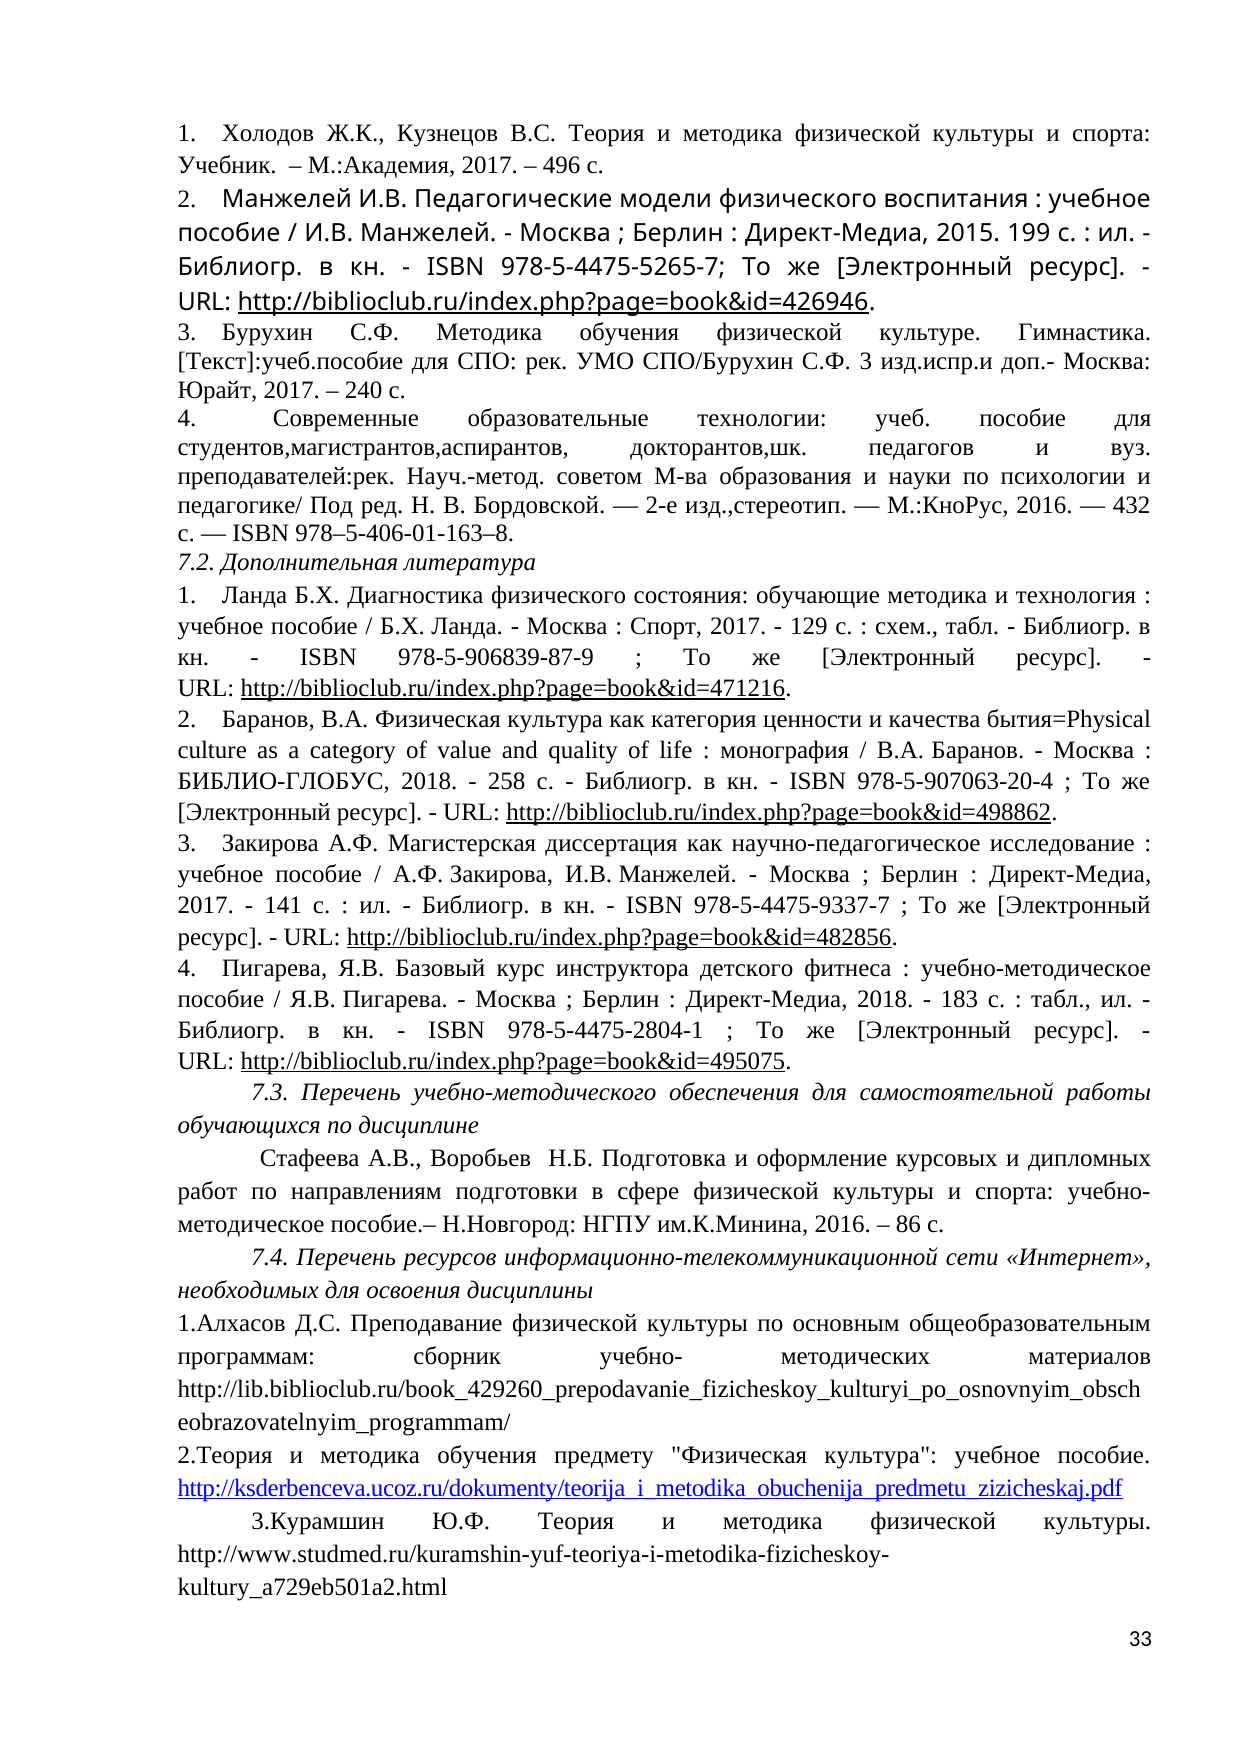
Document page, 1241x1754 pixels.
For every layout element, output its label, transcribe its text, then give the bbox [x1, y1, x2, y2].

list Ланда Б.Х. Диагностика физического состояния: обучающие методика и технология : учебное пособие / Б.Х. Ланда. - Москва : Спорт, 2017. - 129 с. : схем., табл. - Библиогр. в кн. - ISBN 978-5-906839-87-9 ; То же [Электронный ресурс]. - URL: http://biblioclub.ru/index.php?page=book&id=471216. [177, 580, 1152, 702]
text 7.2. Дополнительная литература [177, 547, 1152, 576]
list Баранов, В.А. Физическая культура как категория ценности и качества бытия=Physical culture as a category of value and quality of life : монография / В.А. Баранов. - Москва : БИБЛИО-ГЛОБУС, 2018. - 258 с. - Библиогр. в кн. - ISBN 978-5-907063-20-4 ; То же [Электронный ресурс]. - URL: http://biblioclub.ru/index.php?page=book&id=498862. [177, 704, 1152, 826]
list Бурухин С.Ф. Методика обучения физической культуре. Гимнастика. [Текст]:учеб.пособие для СПО: рек. УМО СПО/Бурухин С.Ф. 3 изд.испр.и доп.- Москва: Юрайт, 2017. – 240 с. [177, 317, 1152, 403]
list Пигарева, Я.В. Базовый курс инструктора детского фитнеса : учебно-методическое пособие / Я.В. Пигарева. - Москва ; Берлин : Директ-Медиа, 2018. - 183 с. : табл., ил. - Библиогр. в кн. - ISBN 978-5-4475-2804-1 ; То же [Электронный ресурс]. - URL: http://biblioclub.ru/index.php?page=book&id=495075. [177, 953, 1152, 1074]
text 7.4. Перечень ресурсов информационно-телекоммуникационной сети «Интернет», необходимых для освоения дисциплины [177, 1242, 1152, 1304]
text 3.Курамшин Ю.Ф. Теория и методика физической культуры. http://www.studmed.ru/kuramshin-yuf-teoriya-i-metodika-fizicheskoy-kultury_a729eb501a2.html [177, 1506, 1152, 1601]
list Современные образовательные технологии: учеб. пособие для студентов,магистрантов,аспирантов, докторантов,шк. педагогов и вуз. преподавателей:рек. Науч.-метод. советом М-ва образования и науки по психологии и педагогике/ Под ред. Н. В. Бордовской. — 2-е изд.,стереотип. — М.:КноРус, 2016. — 432 с. — ISBN 978–5-406-01-163–8. [177, 403, 1152, 547]
text 1.Алхасов Д.С. Преподавание физической культуры по основным общеобразовательным программам: сборник учебно- методических материалов http://lib.biblioclub.ru/book_429260_prepodavanie_fizicheskoy_kulturyi_po_osnovnyim_obscheobrazovatelnyim_programmam/ [177, 1308, 1152, 1436]
list Манжелей И.В. Педагогические модели физического воспитания : учебное пособие / И.В. Манжелей. - Москва ; Берлин : Директ-Медиа, 2015. 199 с. : ил. - Библиогр. в кн. - ISBN 978-5-4475-5265-7; То же [Электронный ресурс]. - URL: http://biblioclub.ru/index.php?page=book&id=426946. [177, 181, 1152, 317]
text Стафеева А.В., Воробьев Н.Б. Подготовка и оформление курсовых и дипломных работ по направлениям подготовки в сфере физической культуры и спорта: учебно-методическое пособие.– Н.Новгород: НГПУ им.К.Минина, 2016. – 86 с. [177, 1143, 1152, 1238]
text 2.Теория и методика обучения предмету "Физическая культура": учебное пособие. http://ksderbenceva.ucoz.ru/dokumenty/teorija_i_metodika_obuchenija_predmetu_zizicheskaj.pdf [177, 1440, 1152, 1502]
list Холодов Ж.К., Кузнецов В.С. Теория и методика физической культуры и спорта: Учебник. – М.:Академия, 2017. – 496 с. [177, 118, 1152, 181]
text 7.3. Перечень учебно-методического обеспечения для самостоятельной работы обучающихся по дисциплине [177, 1077, 1152, 1139]
list Закирова А.Ф. Магистерская диссертация как научно-педагогическое исследование : учебное пособие / А.Ф. Закирова, И.В. Манжелей. - Москва ; Берлин : Директ-Медиа, 2017. - 141 с. : ил. - Библиогр. в кн. - ISBN 978-5-4475-9337-7 ; То же [Электронный ресурс]. - URL: http://biblioclub.ru/index.php?page=book&id=482856. [177, 828, 1152, 950]
